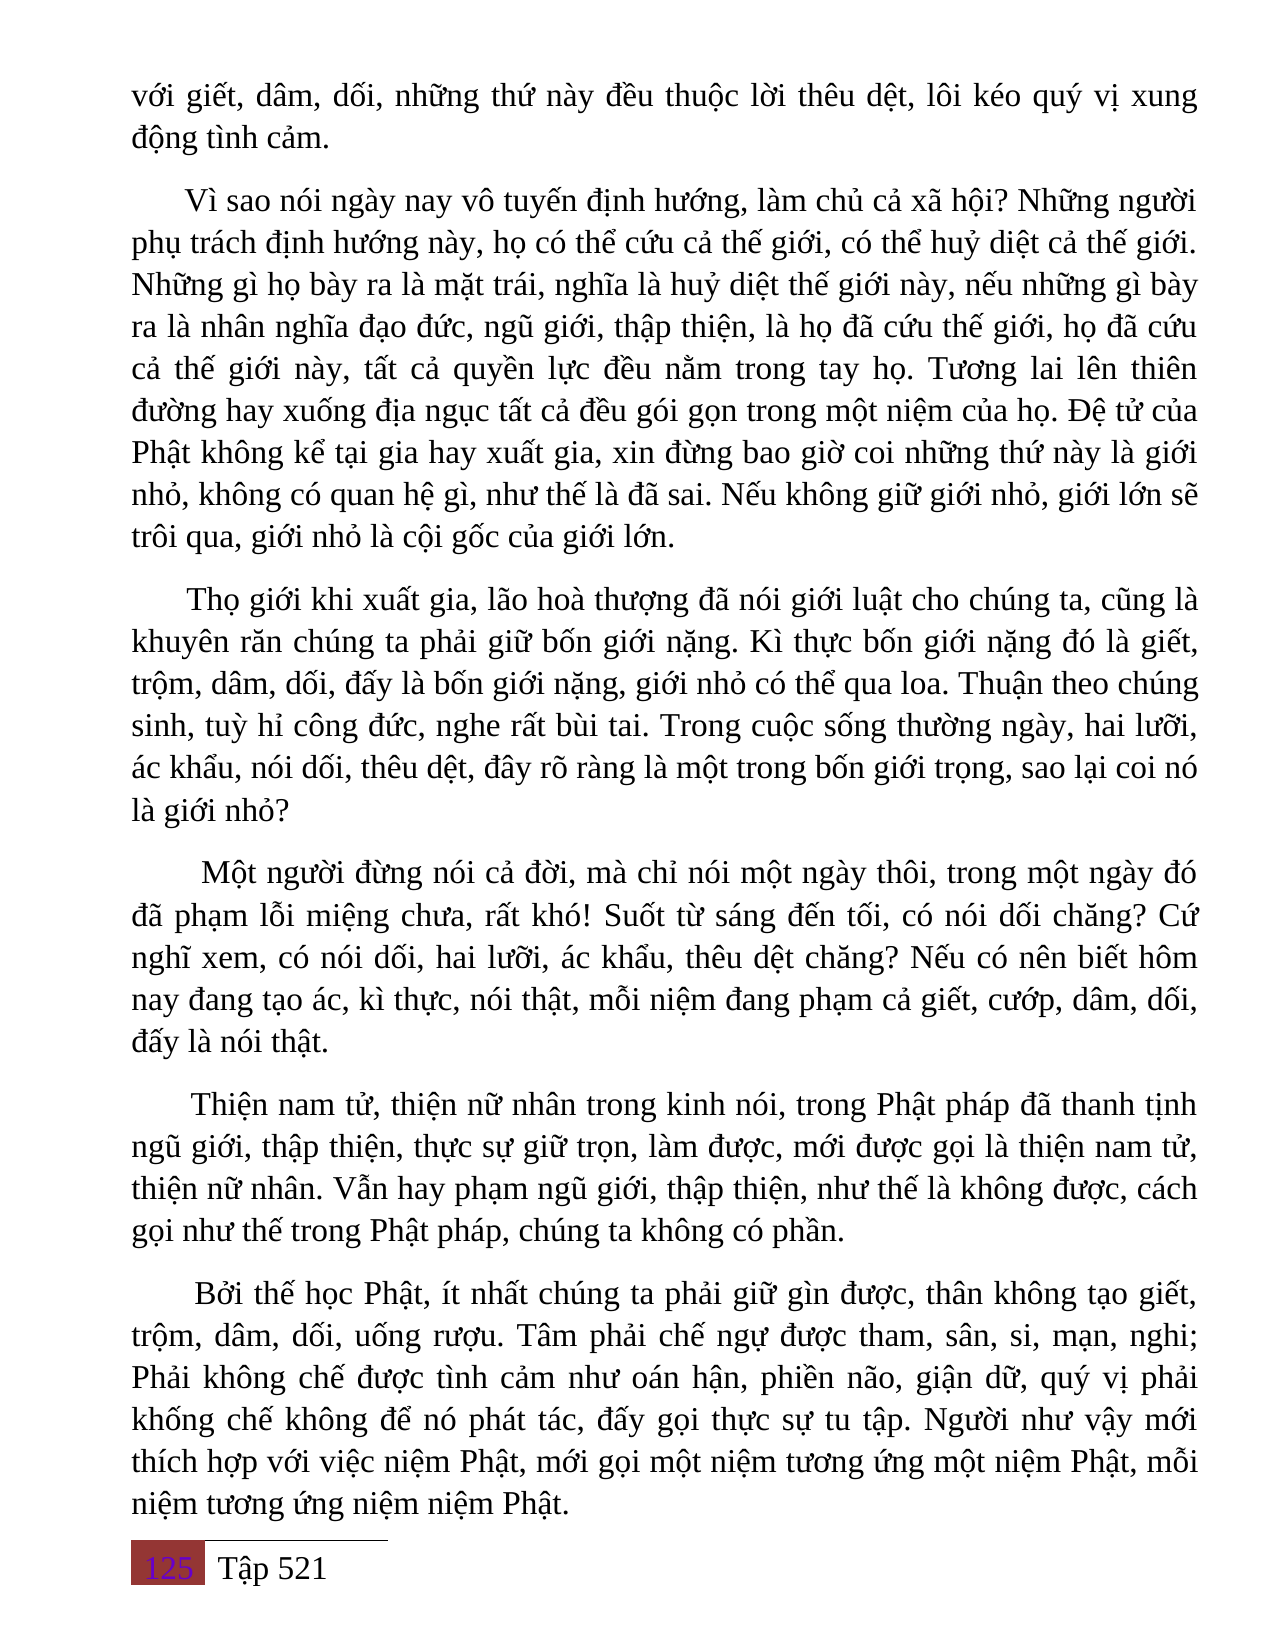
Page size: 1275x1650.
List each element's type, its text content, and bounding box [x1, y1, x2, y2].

text Thọ giới khi xuất gia, lão hoà thượng đã nói giới luật cho chúng ta, cũng là khuyên răn chúng ta phải giữ bốn giới nặng. Kì thực bốn giới nặng đó là giết, trộm, dâm, dối, đấy là bốn giới nặng, giới nhỏ có thể qua loa. Thuận theo chúng sinh, tuỳ hỉ công đức, nghe rất bùi tai. Trong cuộc sống thường ngày, hai lưỡi, ác khẩu, nói dối, thêu dệt, đây rõ ràng là một trong bốn giới trọng, sao lại coi nó là giới nhỏ? [131, 579, 1200, 828]
text Bởi thế học Phật, ít nhất chúng ta phải giữ gìn được, thân không tạo giết, trộm, dâm, dối, uống rượu. Tâm phải chế ngự được tham, sân, si, mạn, nghi; Phải không chế được tình cảm như oán hận, phiền não, giận dữ, quý vị phải khống chế không để nó phát tác, đấy gọi thực sự tu tập. Người như vậy mới thích hợp với việc niệm Phật, mới gọi một niệm tương ứng một niệm Phật, mỗi niệm tương ứng niệm niệm Phật. [131, 1273, 1200, 1522]
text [131, 75, 1200, 155]
text Một người đừng nói cả đời, mà chỉ nói một ngày thôi, trong một ngày đó đã phạm lỗi miệng chưa, rất khó! Suốt từ sáng đến tối, có nói dối chăng? Cứ nghĩ xem, có nói dối, hai lưỡi, ác khẩu, thêu dệt chăng? Nếu có nên biết hôm nay đang tạo ác, kì thực, nói thật, mỗi niệm đang phạm cả giết, cướp, dâm, dối, đấy là nói thật. [131, 853, 1200, 1059]
text Thiện nam tử, thiện nữ nhân trong kinh nói, trong Phật pháp đã thanh tịnh ngũ giới, thập thiện, thực sự giữ trọn, làm được, mới được gọi là thiện nam tử, thiện nữ nhân. Vẫn hay phạm ngũ giới, thập thiện, như thế là không được, cách gọi như thế trong Phật pháp, chúng ta không có phần. [131, 1084, 1200, 1248]
text Vì sao nói ngày nay vô tuyến định hướng, làm chủ cả xã hội? Những người phụ trách định hướng này, họ có thể cứu cả thế giới, có thể huỷ diệt cả thế giới. Những gì họ bày ra là mặt trái, nghĩa là huỷ diệt thế giới này, nếu những gì bày ra là nhân nghĩa đạo đức, ngũ giới, thập thiện, là họ đã cứu thế giới, họ đã cứu cả thế giới này, tất cả quyền lực đều nằm trong tay họ. Tương lai lên thiên đường hay xuống địa ngục tất cả đều gói gọn trong một niệm của họ. Đệ tử của Phật không kể tại gia hay xuất gia, xin đừng bao giờ coi những thứ này là giới nhỏ, không có quan hệ gì, như thế là đã sai. Nếu không giữ giới nhỏ, giới lớn sẽ trôi qua, giới nhỏ là cội gốc của giới lớn. [131, 180, 1200, 555]
